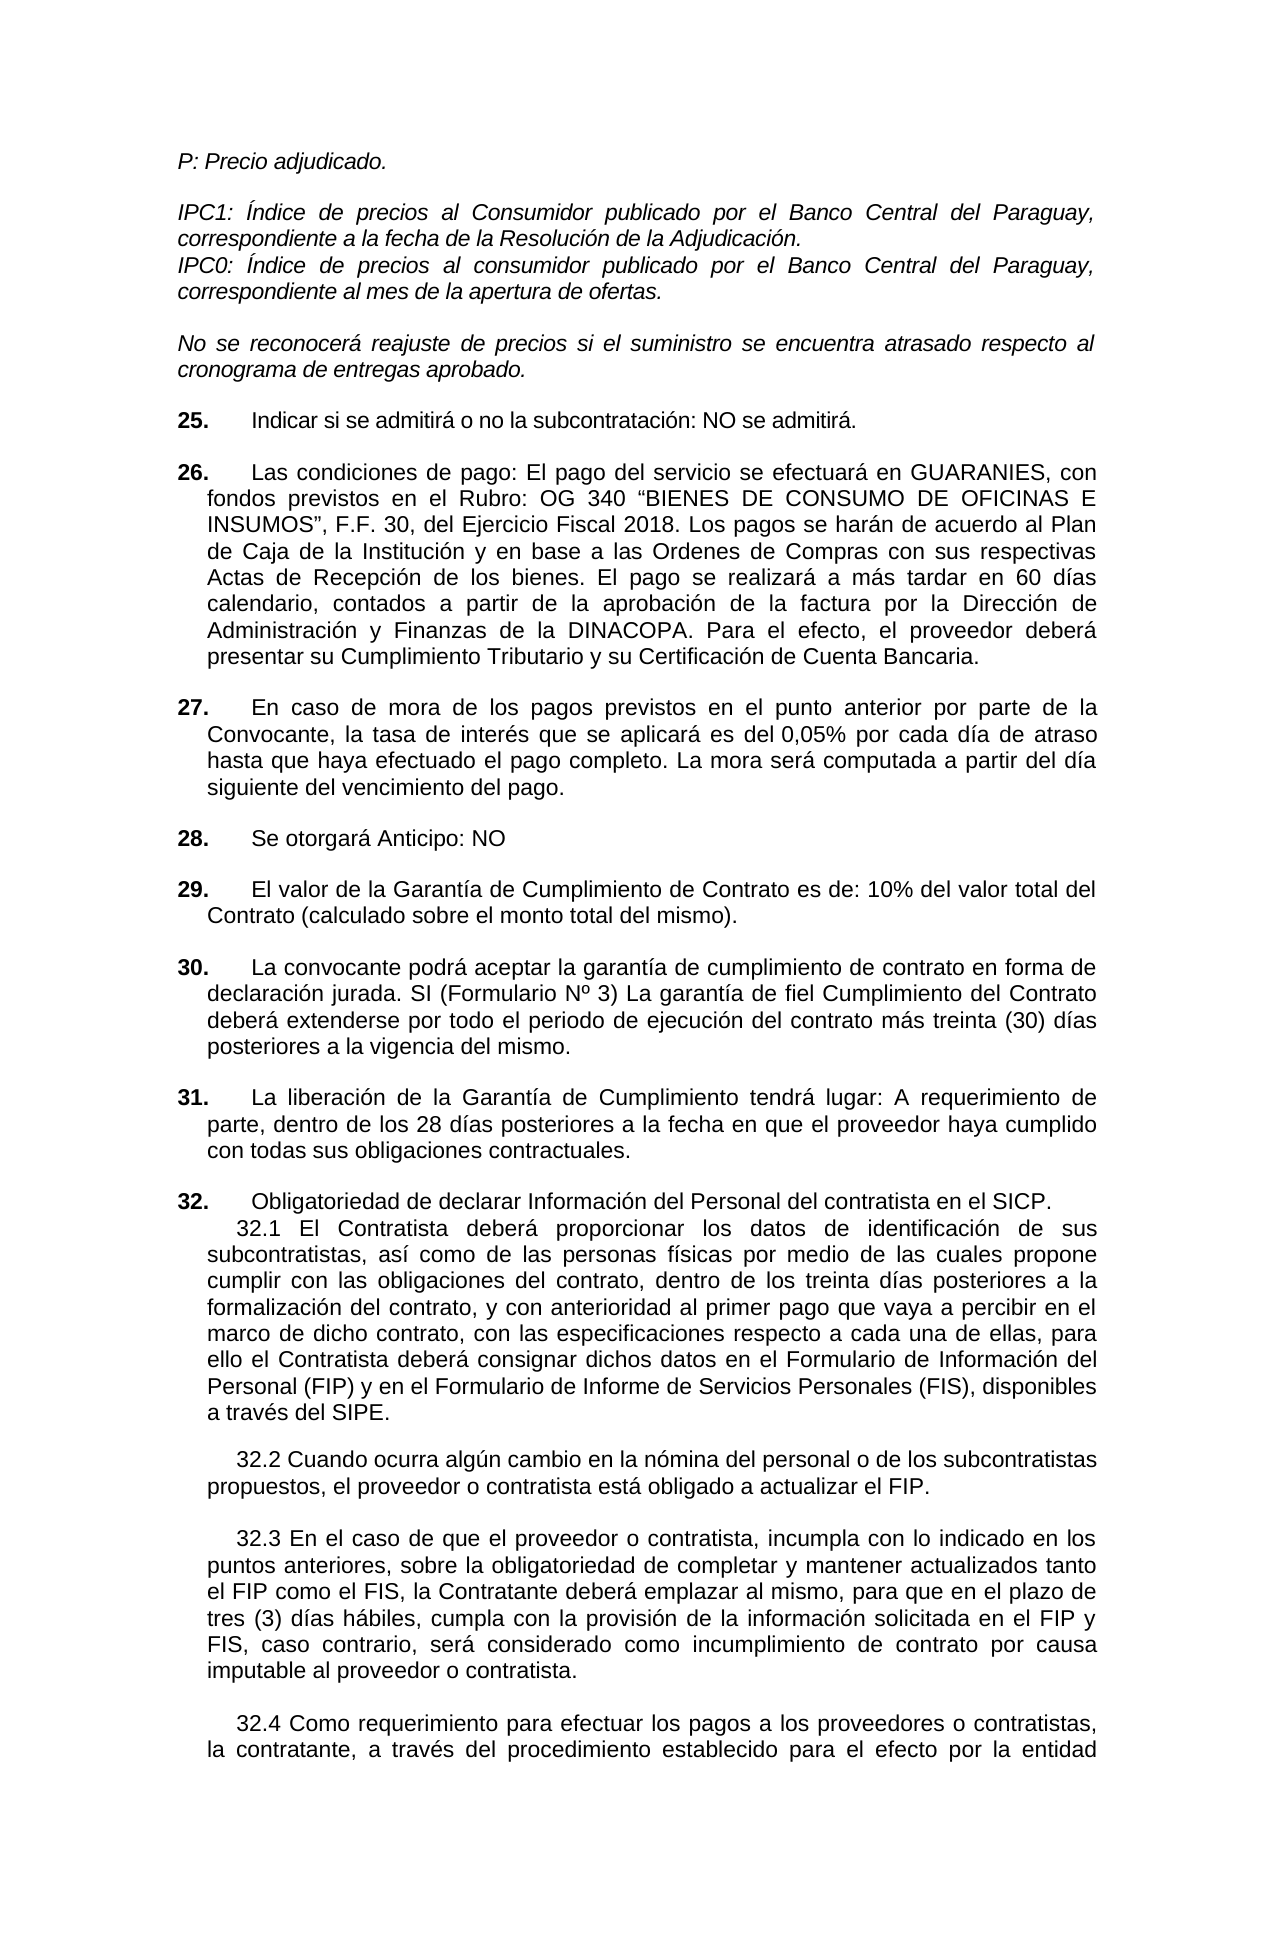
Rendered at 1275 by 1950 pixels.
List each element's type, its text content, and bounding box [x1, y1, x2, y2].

list 32.1 El Contratista deberá proporcionar los datos de identificación de sus subcontratistas, así como de las personas físicas por medio de las cuales propone cumplir con las obligaciones del contrato, dentro de los treinta días posteriores a la formalización del contrato, y con anterioridad al primer pago que vaya a percibir en el marco de dicho contrato, con las especificaciones respecto a cada una de ellas, para ello el Contratista deberá consignar dichos datos en el Formulario de Información del Personal (FIP) y en el Formulario de Informe de Servicios Personales (FIS), disponibles a través del SIPE. [207, 1215, 1098, 1426]
list Las condiciones de pago: El pago del servicio se efectuará en GUARANIES, con fondos previstos en el Rubro: OG 340 “BIENES DE CONSUMO DE OFICINAS E INSUMOS”, F.F. 30, del Ejercicio Fiscal 2018. Los pagos se harán de acuerdo al Plan de Caja de la Institución y en base a las Ordenes de Compras con sus respectivas Actas de Recepción de los bienes. El pago se realizará a más tardar en 60 días calendario, contados a partir de la aprobación de la factura por la Dirección de Administración y Finanzas de la DINACOPA. Para el efecto, el proveedor deberá presentar su Cumplimiento Tributario y su Certificación de Cuenta Bancaria. [177, 458, 1098, 669]
list En caso de mora de los pagos previstos en el punto anterior por parte de la Convocante, la tasa de interés que se aplicará es del 0,05% por cada día de atraso hasta que haya efectuado el pago completo. La mora será computada a partir del día siguiente del vencimiento del pago. [177, 694, 1098, 800]
text 32.2 Cuando ocurra algún cambio en la nómina del personal o de los subcontratistas propuestos, el proveedor o contratista está obligado a actualizar el FIP. [207, 1446, 1098, 1499]
text 32.3 En el caso de que el proveedor o contratista, incumpla con lo indicado en los puntos anteriores, sobre la obligatoriedad de completar y mantener actualizados tanto el FIP como el FIS, la Contratante deberá emplazar al mismo, para que en el plazo de tres (3) días hábiles, cumpla con la provisión de la información solicitada en el FIP y FIS, caso contrario, será considerado como incumplimiento de contrato por causa imputable al proveedor o contratista. [207, 1525, 1098, 1683]
list Obligatoriedad de declarar Información del Personal del contratista en el SICP. [177, 1188, 1098, 1215]
list La convocante podrá aceptar la garantía de cumplimiento de contrato en forma de declaración jurada. SI (Formulario Nº 3) La garantía de fiel Cumplimiento del Contrato deberá extenderse por todo el periodo de ejecución del contrato más treinta (30) días posteriores a la vigencia del mismo. [177, 954, 1098, 1059]
text No se reconocerá reajuste de precios si el suministro se encuentra atrasado respecto al cronograma de entregas aprobado. [177, 329, 1098, 382]
text IPC1: Índice de precios al Consumidor publicado por el Banco Central del Paraguay, correspondiente a la fecha de la Resolución de la Adjudicación. [177, 199, 1098, 252]
list El valor de la Garantía de Cumplimiento de Contrato es de: 10% del valor total del Contrato (calculado sobre el monto total del mismo). [177, 876, 1098, 929]
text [207, 1710, 1098, 1763]
list Se otorgará Anticipo: NO [177, 825, 1098, 851]
list Indicar si se admitirá o no la subcontratación: NO se admitirá. [177, 407, 1098, 433]
text P: Precio adjudicado. [177, 148, 1098, 174]
list La liberación de la Garantía de Cumplimiento tendrá lugar: A requerimiento de parte, dentro de los 28 días posteriores a la fecha en que el proveedor haya cumplido con todas sus obligaciones contractuales. [177, 1084, 1098, 1163]
text IPC0: Índice de precios al consumidor publicado por el Banco Central del Paraguay, correspondiente al mes de la apertura de ofertas. [177, 252, 1098, 304]
